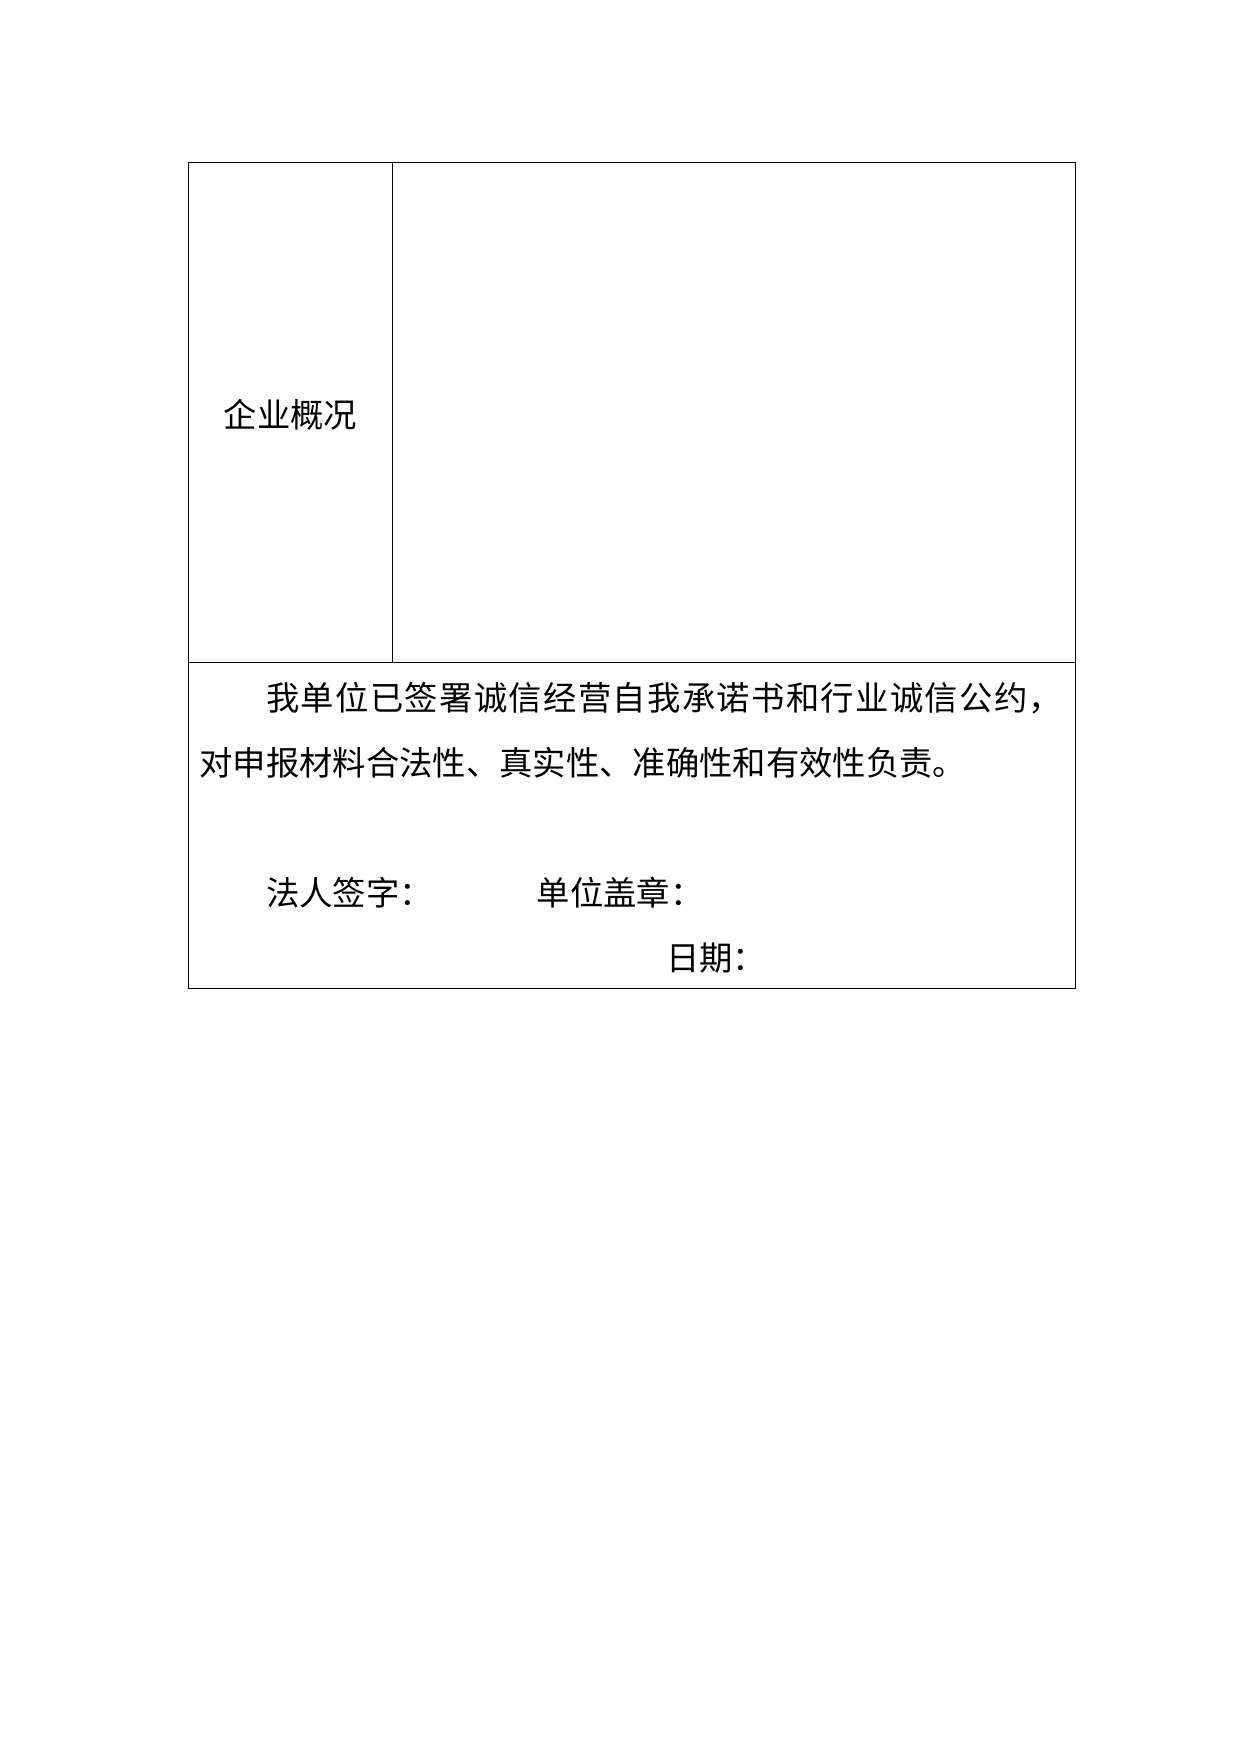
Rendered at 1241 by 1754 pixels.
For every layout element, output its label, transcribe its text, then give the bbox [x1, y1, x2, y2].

table_cell [393, 163, 1075, 662]
table_cell 我单位已签署诚信经营自我承诺书和行业诚信公约，对申报材料合法性、真实性、准确性和有效性负责。 法人签字： 单位盖章： 日期： [189, 663, 1075, 988]
table_cell 企业概况 [189, 163, 392, 662]
